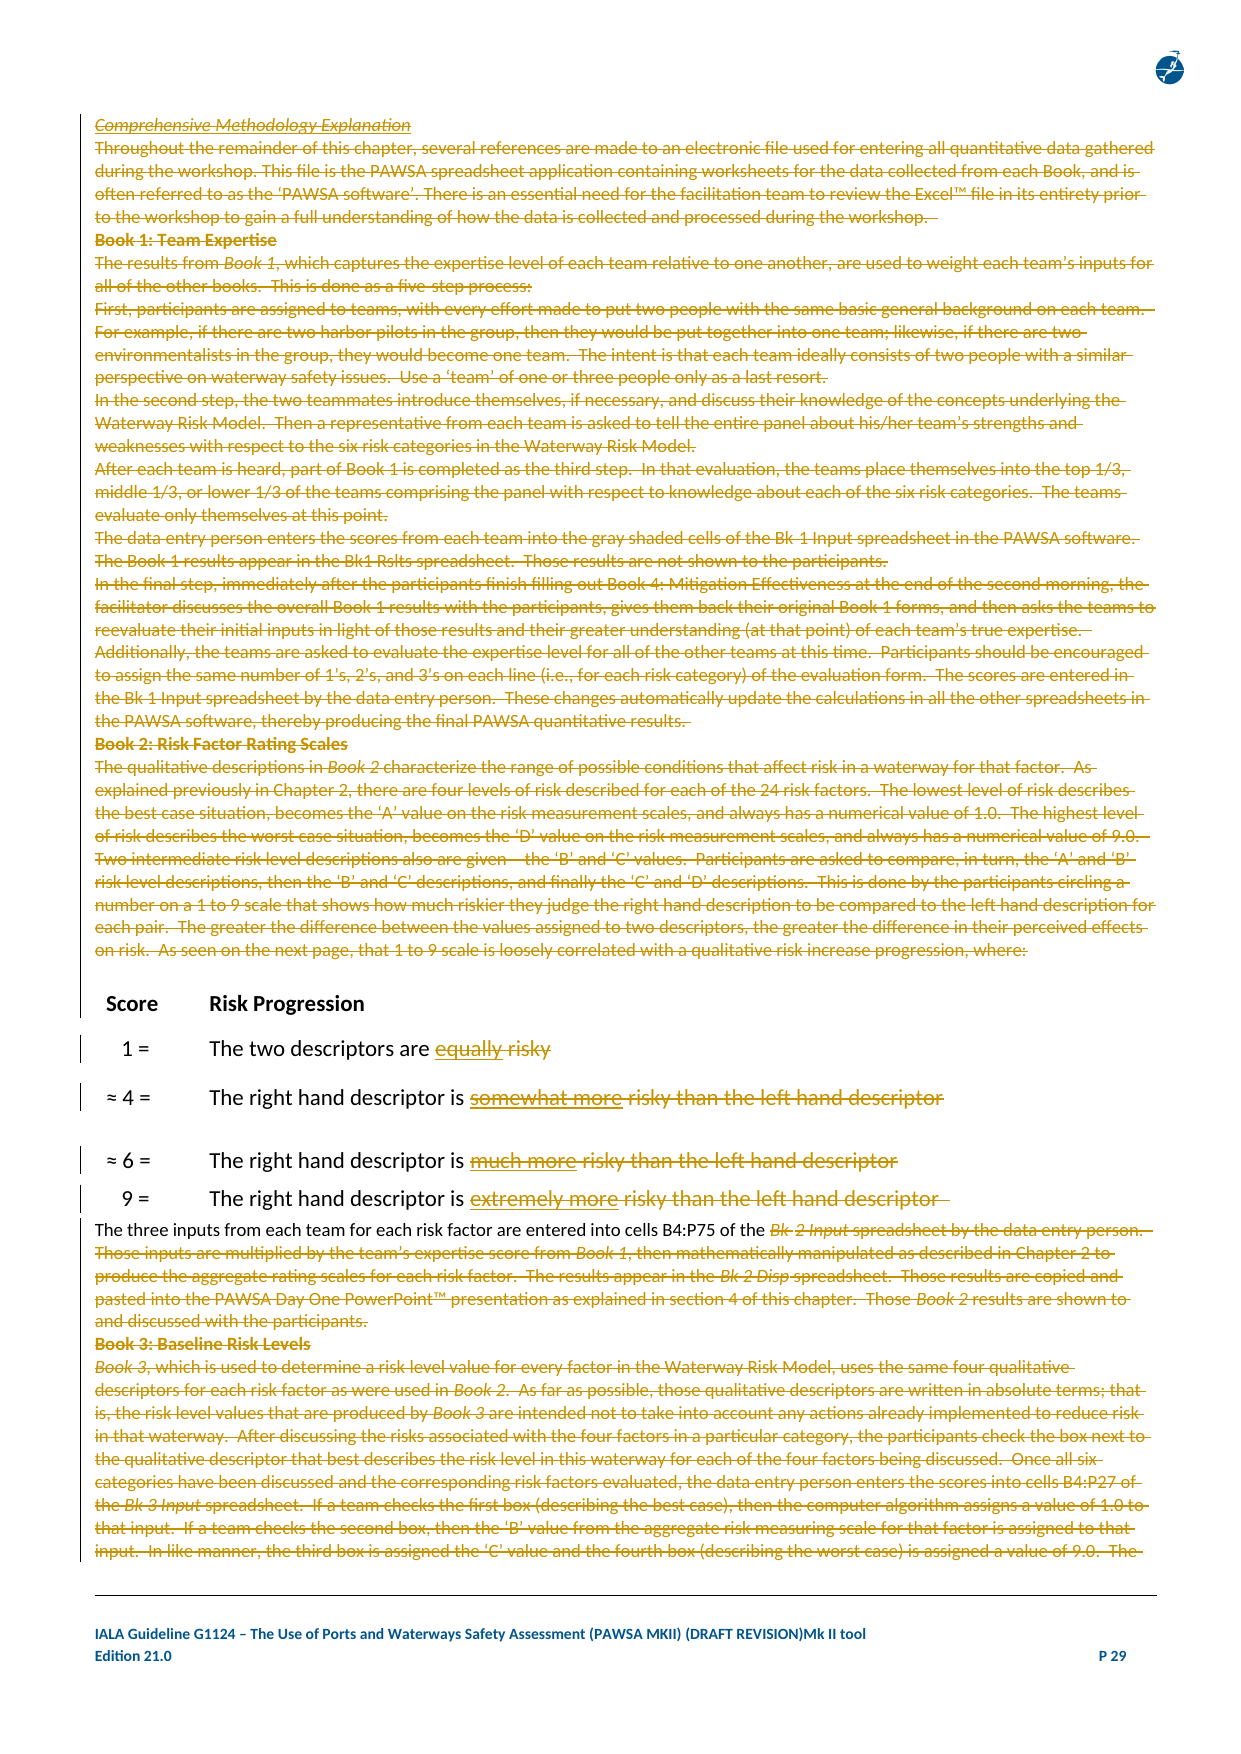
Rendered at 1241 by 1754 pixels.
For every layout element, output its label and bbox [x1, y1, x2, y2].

table_cell [95, 1083, 198, 1146]
table_cell [95, 1185, 198, 1218]
table_header [95, 990, 198, 1034]
table_header [198, 990, 963, 1034]
picture [1124, 0, 1241, 119]
table_cell [95, 1146, 198, 1184]
table_cell [198, 1185, 963, 1218]
table_cell [198, 1035, 963, 1083]
table_cell [198, 1083, 963, 1146]
table_cell [95, 1035, 198, 1083]
table_cell [198, 1146, 963, 1184]
